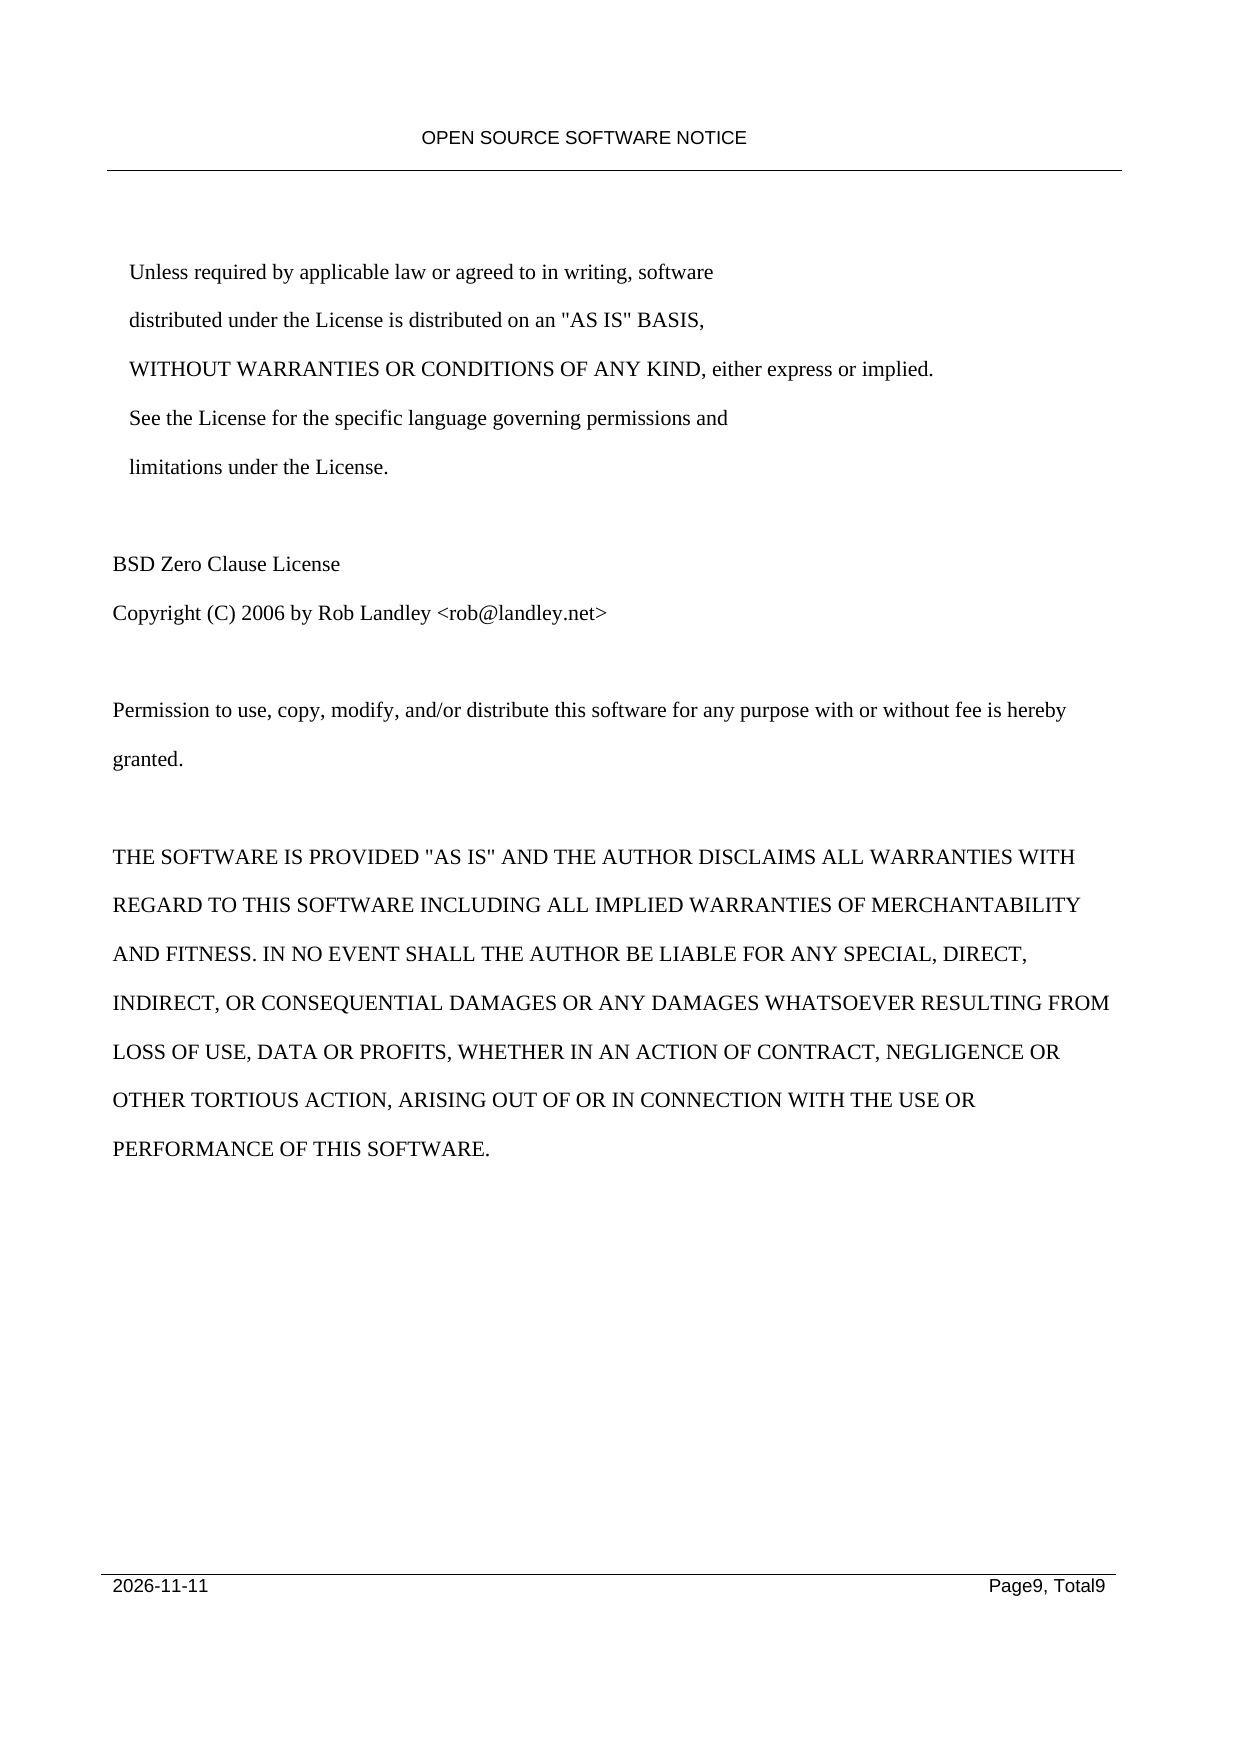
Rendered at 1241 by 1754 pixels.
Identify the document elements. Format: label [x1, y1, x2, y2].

text [112, 206, 1128, 1214]
